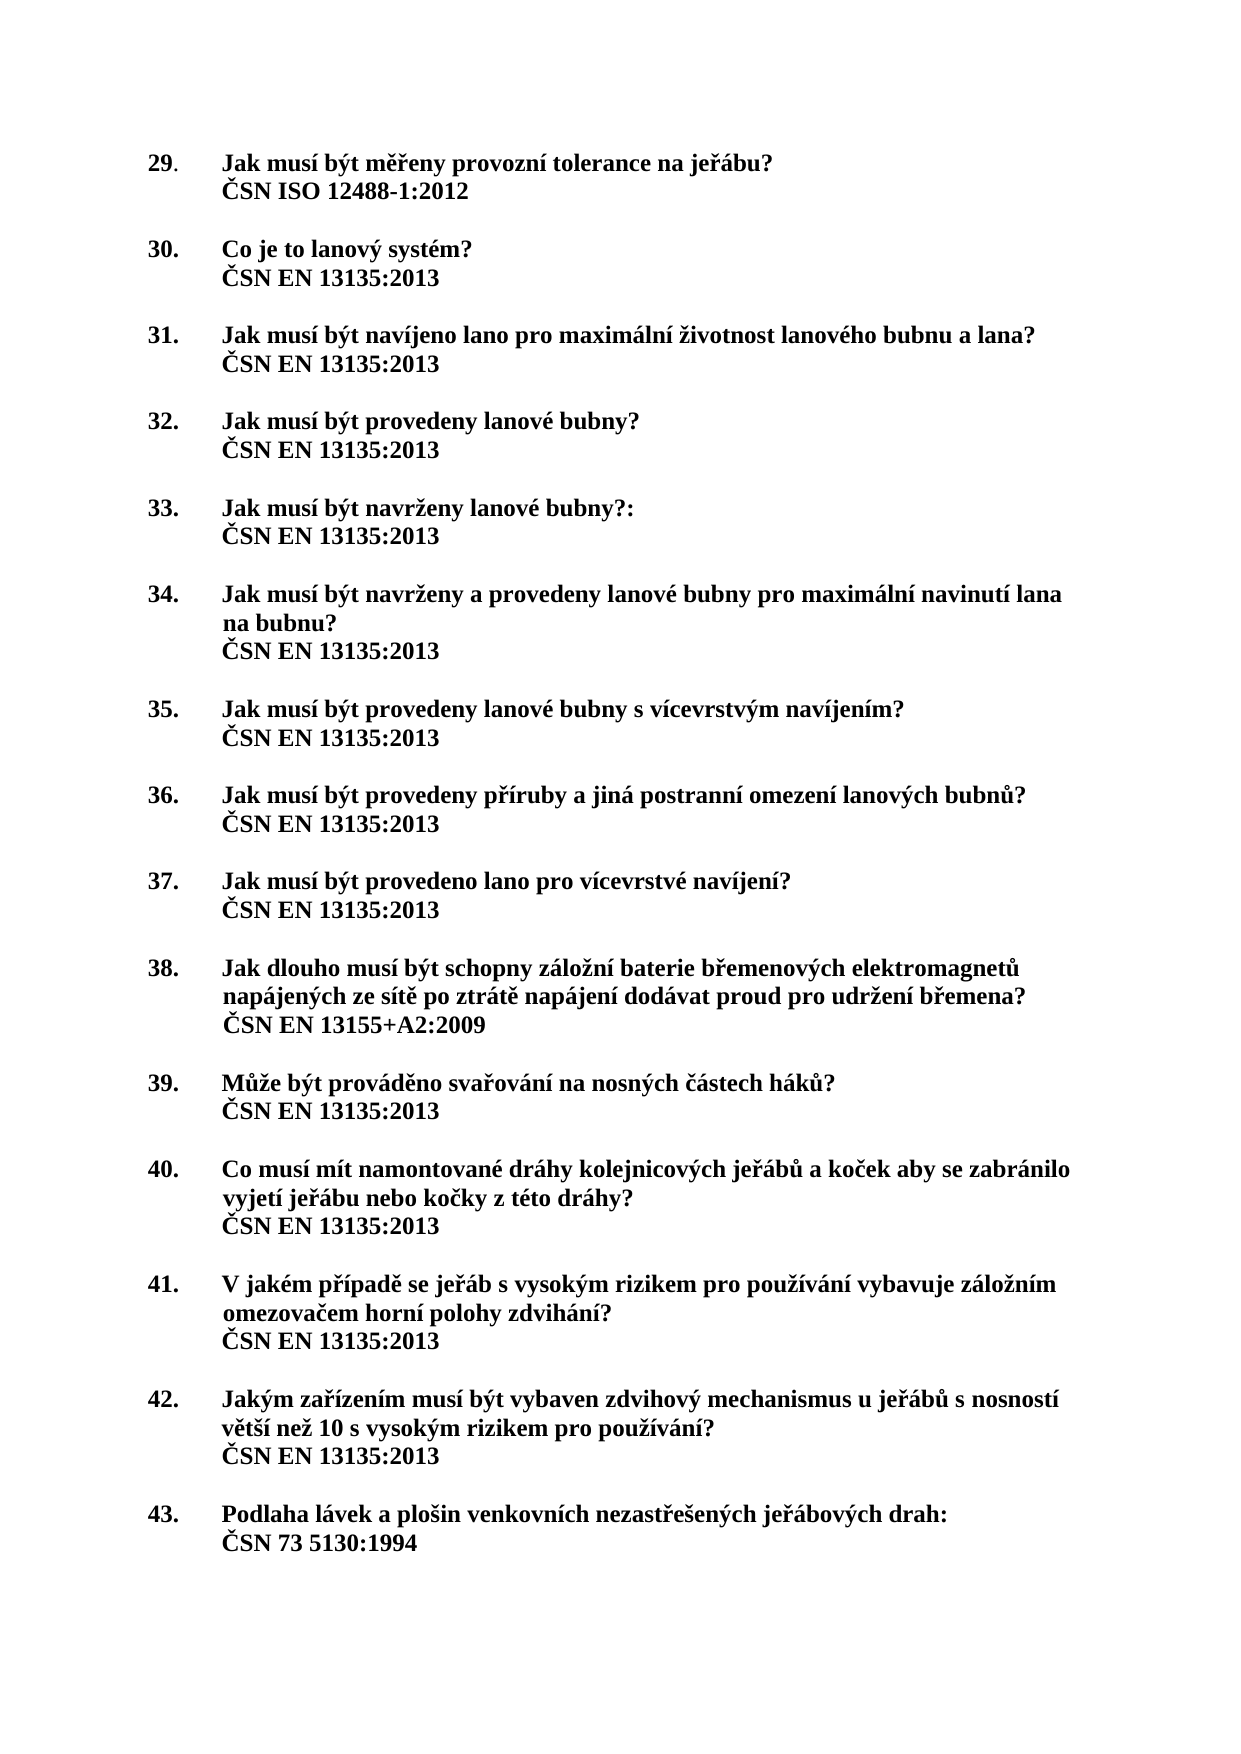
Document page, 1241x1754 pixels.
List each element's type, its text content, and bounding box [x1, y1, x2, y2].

text 42. Jakým zařízením musí být vybaven zdvihový mechanismus u jeřábů s nosností větší než 10 s vysokým rizikem pro používání? [148, 1384, 1093, 1441]
text 31. Jak musí být navíjeno lano pro maximální životnost lanového bubnu a lana? [148, 320, 1093, 349]
text ČSN 73 5130:1994 [148, 1528, 1093, 1556]
text ČSN EN 13135:2013 [148, 1441, 1093, 1470]
text omezovačem horní polohy zdvihání? [148, 1298, 1093, 1326]
text 41. V jakém případě se jeřáb s vysokým rizikem pro používání vybavuje záložním [148, 1269, 1093, 1298]
text vyjetí jeřábu nebo kočky z této dráhy? [148, 1183, 1093, 1211]
text 38. Jak dlouho musí být schopny záložní baterie břemenových elektromagnetů [148, 953, 1093, 981]
text ČSN EN 13135:2013 [148, 723, 1093, 751]
text na bubnu? [148, 608, 1093, 636]
text ČSN EN 13135:2013 [148, 809, 1093, 838]
text ČSN ISO 12488-1:2012 [148, 176, 1093, 205]
text ČSN EN 13135:2013 [148, 435, 1093, 464]
text ČSN EN 13135:2013 [148, 349, 1093, 378]
text ČSN EN 13135:2013 [148, 263, 1093, 291]
text 36. Jak musí být provedeny příruby a jiná postranní omezení lanových bubnů? [148, 780, 1093, 809]
text 35. Jak musí být provedeny lanové bubny s vícevrstvým navíjením? [148, 694, 1093, 723]
text 43. Podlaha lávek a plošin venkovních nezastřešených jeřábových drah: [148, 1499, 1093, 1528]
text 33. Jak musí být navrženy lanové bubny?: [148, 493, 1093, 521]
text 37. Jak musí být provedeno lano pro vícevrstvé navíjení? [148, 866, 1093, 895]
text ČSN EN 13135:2013 [148, 521, 1093, 550]
text 30. Co je to lanový systém? [148, 234, 1093, 263]
text 34. Jak musí být navrženy a provedeny lanové bubny pro maximální navinutí lana [148, 579, 1093, 608]
text napájených ze sítě po ztrátě napájení dodávat proud pro udržení břemena? [148, 981, 1093, 1010]
text 40. Co musí mít namontované dráhy kolejnicových jeřábů a koček aby se zabránilo [148, 1154, 1093, 1183]
text ČSN EN 13135:2013 [148, 1096, 1093, 1125]
text ČSN EN 13135:2013 [148, 1326, 1093, 1355]
text ČSN EN 13135:2013 [148, 895, 1093, 924]
text ČSN EN 13135:2013 [148, 1211, 1093, 1240]
text 29. Jak musí být měřeny provozní tolerance na jeřábu? [148, 148, 1093, 176]
text ČSN EN 13155+A2:2009 [148, 1010, 1093, 1039]
text ČSN EN 13135:2013 [148, 636, 1093, 665]
text 32. Jak musí být provedeny lanové bubny? [148, 406, 1093, 435]
text 39. Může být prováděno svařování na nosných částech háků? [148, 1068, 1093, 1096]
